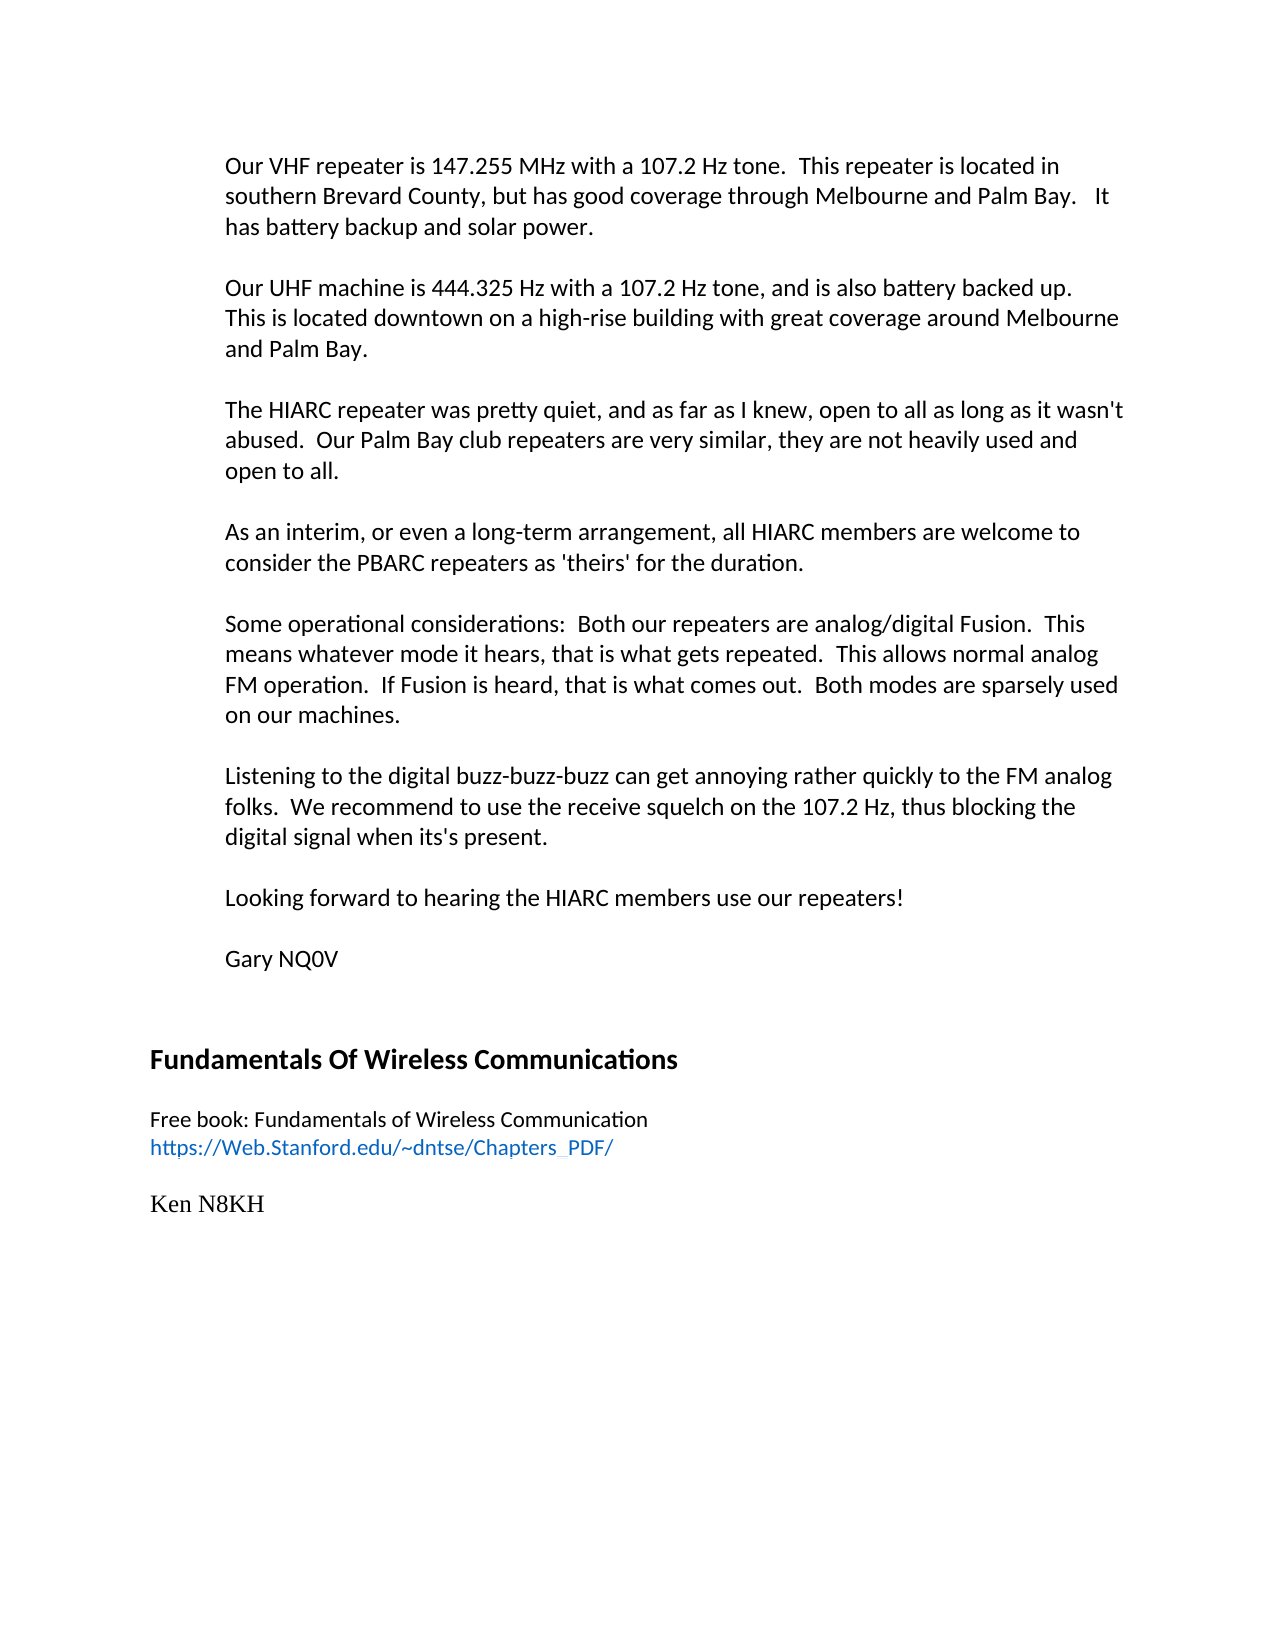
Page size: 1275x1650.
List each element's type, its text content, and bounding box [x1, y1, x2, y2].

text The HIARC repeater was pretty quiet, and as far as I knew, open to all as long as it wasn't abused. Our Palm Bay club repeaters are very similar, they are not heavily used and open to all. [225, 394, 1125, 486]
text https://Web.Stanford.edu/~dntse/Chapters_PDF/ [150, 1133, 1125, 1161]
text Listening to the digital buzz-buzz-buzz can get annoying rather quickly to the FM analog folks. We recommend to use the receive squelch on the 107.2 Hz, thus blocking the digital signal when its's present. [225, 760, 1125, 852]
text Looking forward to hearing the HIARC members use our repeaters! [225, 882, 1125, 913]
text Fundamentals Of Wireless Communications [150, 1041, 1125, 1077]
text Free book: Fundamentals of Wireless Communication [150, 1105, 1125, 1133]
text Gary NQ0V [225, 943, 1125, 974]
text Our VHF repeater is 147.255 MHz with a 107.2 Hz tone. This repeater is located in southern Brevard County, but has good coverage through Melbourne and Palm Bay. It has battery backup and solar power. [225, 150, 1125, 242]
text Ken N8KH [150, 1189, 1125, 1218]
text Our UHF machine is 444.325 Hz with a 107.2 Hz tone, and is also battery backed up. This is located downtown on a high-rise building with great coverage around Melbourne and Palm Bay. [225, 272, 1125, 364]
text As an interim, or even a long-term arrangement, all HIARC members are welcome to consider the PBARC repeaters as 'theirs' for the duration. [225, 516, 1125, 577]
text Some operational considerations: Both our repeaters are analog/digital Fusion. This means whatever mode it hears, that is what gets repeated. This allows normal analog FM operation. If Fusion is heard, that is what comes out. Both modes are sparsely used on our machines. [225, 608, 1125, 730]
